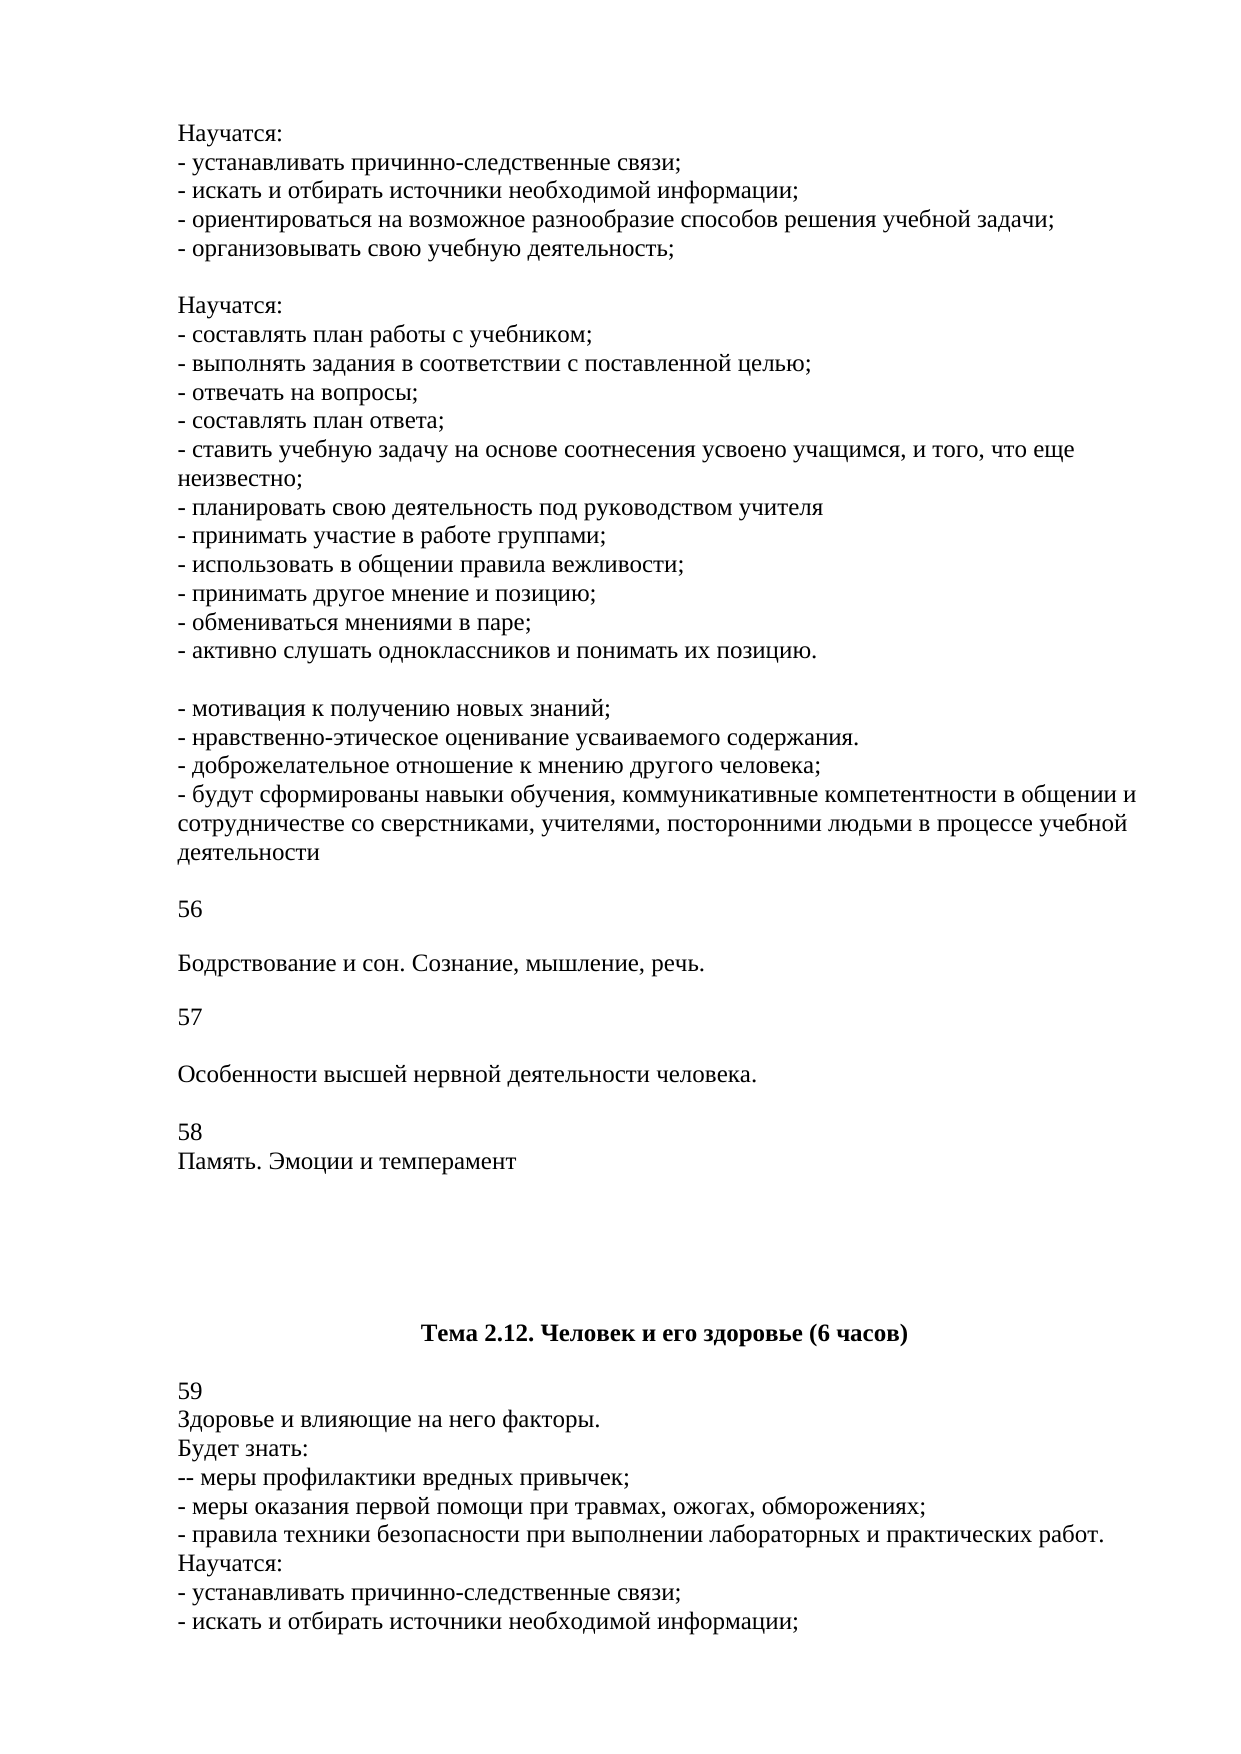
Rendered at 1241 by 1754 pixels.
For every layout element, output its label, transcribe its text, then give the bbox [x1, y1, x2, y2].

text - ставить учебную задачу на основе соотнесения усвоено учащимся, и того, что еще неизвестно; [177, 434, 1152, 492]
text Научатся: [177, 1548, 1152, 1577]
text - будут сформированы навыки обучения, коммуникативные компетентности в общении и сотрудничестве со сверстниками, учителями, посторонними людьми в процессе учебной деятельности [177, 779, 1152, 866]
text - составлять план работы с учебником; [177, 319, 1152, 348]
text - устанавливать причинно-следственные связи; [177, 147, 1152, 176]
text - выполнять задания в соответствии с поставленной целью; [177, 348, 1152, 377]
text - меры оказания первой помощи при травмах, ожогах, обморожениях; [177, 1491, 1152, 1519]
text Будет знать: [177, 1433, 1152, 1462]
text - отвечать на вопросы; [177, 377, 1152, 406]
text - принимать другое мнение и позицию; [177, 578, 1152, 607]
text - принимать участие в работе группами; [177, 521, 1152, 549]
text - правила техники безопасности при выполнении лабораторных и практических работ. [177, 1519, 1152, 1548]
text - составлять план ответа; [177, 406, 1152, 434]
text -- меры профилактики вредных привычек; [177, 1462, 1152, 1491]
text - обмениваться мнениями в паре; [177, 607, 1152, 636]
text - мотивация к получению новых знаний; [177, 693, 1152, 722]
text Бодрствование и сон. Сознание, мышление, речь. [177, 948, 1152, 977]
text - устанавливать причинно-следственные связи; [177, 1577, 1152, 1606]
text Здоровье и влияющие на него факторы. [177, 1404, 1152, 1433]
text - организовывать свою учебную деятельность; [177, 233, 1152, 262]
text 59 [177, 1376, 1152, 1404]
text - доброжелательное отношение к мнению другого человека; [177, 751, 1152, 779]
text - искать и отбирать источники необходимой информации; [177, 1606, 1152, 1634]
text 57 [177, 1002, 1152, 1031]
text - нравственно-этическое оценивание усваиваемого содержания. [177, 722, 1152, 751]
text 56 [177, 894, 1152, 923]
text - ориентироваться на возможное разнообразие способов решения учебной задачи; [177, 204, 1152, 233]
text Тема 2.12. Человек и его здоровье (6 часов) [177, 1318, 1152, 1347]
text Научатся: [177, 291, 1152, 319]
text - искать и отбирать источники необходимой информации; [177, 176, 1152, 204]
text Память. Эмоции и темперамент [177, 1146, 1152, 1174]
text Научатся: [177, 118, 1152, 147]
text - активно слушать одноклассников и понимать их позицию. [177, 636, 1152, 664]
text - планировать свою деятельность под руководством учителя [177, 492, 1152, 521]
text Особенности высшей нервной деятельности человека. [177, 1059, 1152, 1088]
text - использовать в общении правила вежливости; [177, 549, 1152, 578]
text 58 [177, 1117, 1152, 1146]
